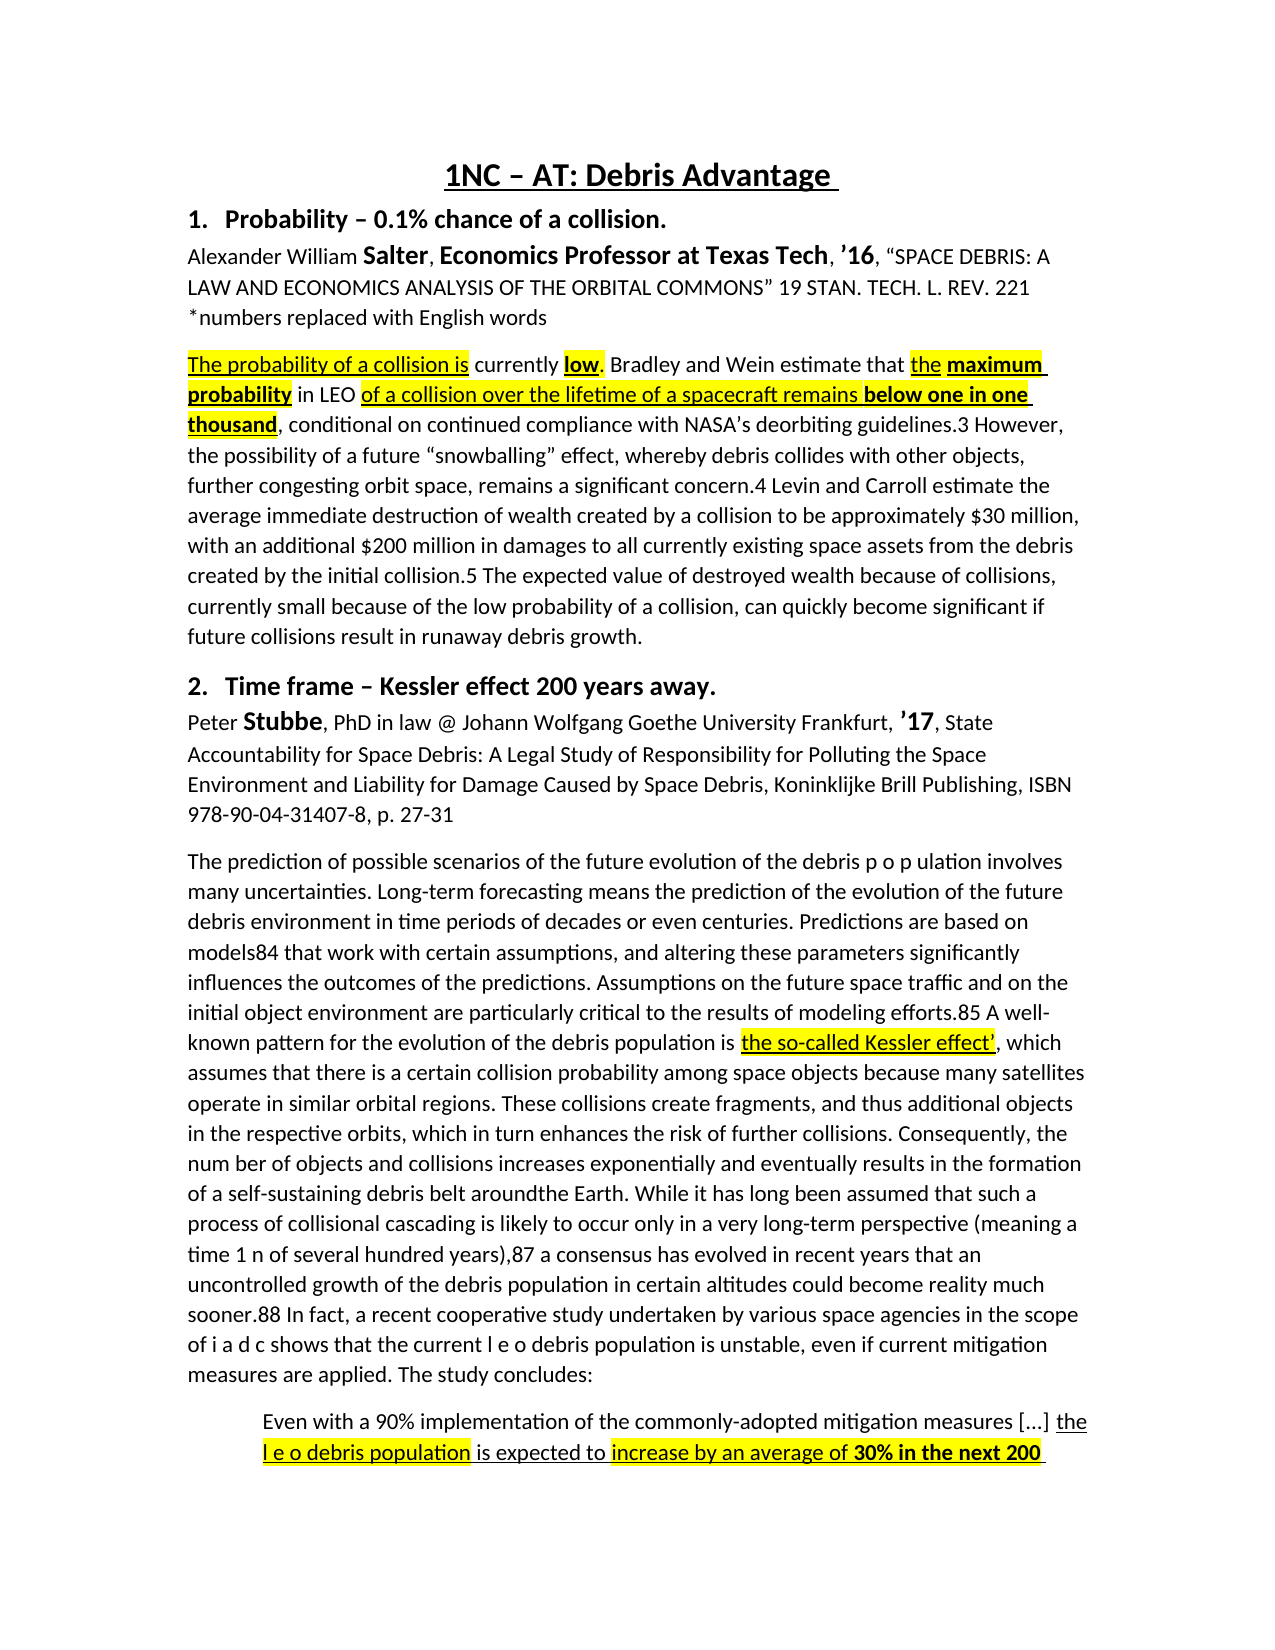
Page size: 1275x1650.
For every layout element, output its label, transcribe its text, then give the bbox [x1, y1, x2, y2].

text Alexander William Salter, Economics Professor at Texas Tech, ’16, “SPACE DEBRIS: A LAW AND ECONOMICS ANALYSIS OF THE ORBITAL COMMONS” 19 STAN. TECH. L. REV. 221 *numbers replaced with English words [187, 238, 1087, 331]
text The probability of a collision is currently low. Bradley and Wein estimate that the maximum probability in LEO of a collision over the lifetime of a spacecraft remains below one in one thousand, conditional on continued compliance with NASA’s deorbiting guidelines.3 However, the possibility of a future “snowballing” effect, whereby debris collides with other objects, further congesting orbit space, remains a significant concern.4 Levin and Carroll estimate the average immediate destruction of wealth created by a collision to be approximately $30 million, with an additional $200 million in damages to all currently existing space assets from the debris created by the initial collision.5 The expected value of destroyed wealth because of collisions, currently small because of the low probability of a collision, can quickly become significant if future collisions result in runaway debris growth. [187, 350, 1087, 650]
text The prediction of possible scenarios of the future evolution of the debris p o p ulation involves many uncertainties. Long-term forecasting means the prediction of the evolution of the future debris environment in time periods of decades or even centuries. Predictions are based on models84 that work with certain assumptions, and altering these parameters significantly influences the outcomes of the predictions. Assumptions on the future space traffic and on the initial object environment are particularly critical to the results of modeling efforts.85 A well-known pattern for the evolution of the debris population is the so-called Kessler effect’, which assumes that there is a certain collision probability among space objects because many satellites operate in similar orbital regions. These collisions create fragments, and thus additional objects in the respective orbits, which in turn enhances the risk of further collisions. Consequently, the num ber of objects and collisions increases exponentially and eventually results in the formation of a self-sustaining debris belt aroundthe Earth. While it has long been assumed that such a process of collisional cascading is likely to occur only in a very long-term perspective (meaning a time 1 n of several hundred years),87 a consensus has evolved in recent years that an uncontrolled growth of the debris population in certain altitudes could become reality much sooner.88 In fact, a recent cooperative study undertaken by various space agencies in the scope of i a d c shows that the current l e o debris population is unstable, even if current mitigation measures are applied. The study concludes: [187, 847, 1087, 1389]
text Peter Stubbe, PhD in law @ Johann Wolfgang Goethe University Frankfurt, ’17, State Accountability for Space Debris: A Legal Study of Responsibility for Polluting the Space Environment and Liability for Damage Caused by Space Debris, Koninklijke Brill Publishing, ISBN 978-90-04-31407-8, p. 27-31 [187, 704, 1087, 828]
subtitle Time frame – Kessler effect 200 years away. [187, 669, 1087, 702]
subtitle Probability – 0.1% chance of a collision. [187, 202, 1087, 235]
subtitle 1NC – AT: Debris Advantage [187, 154, 1087, 195]
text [262, 1407, 1087, 1466]
